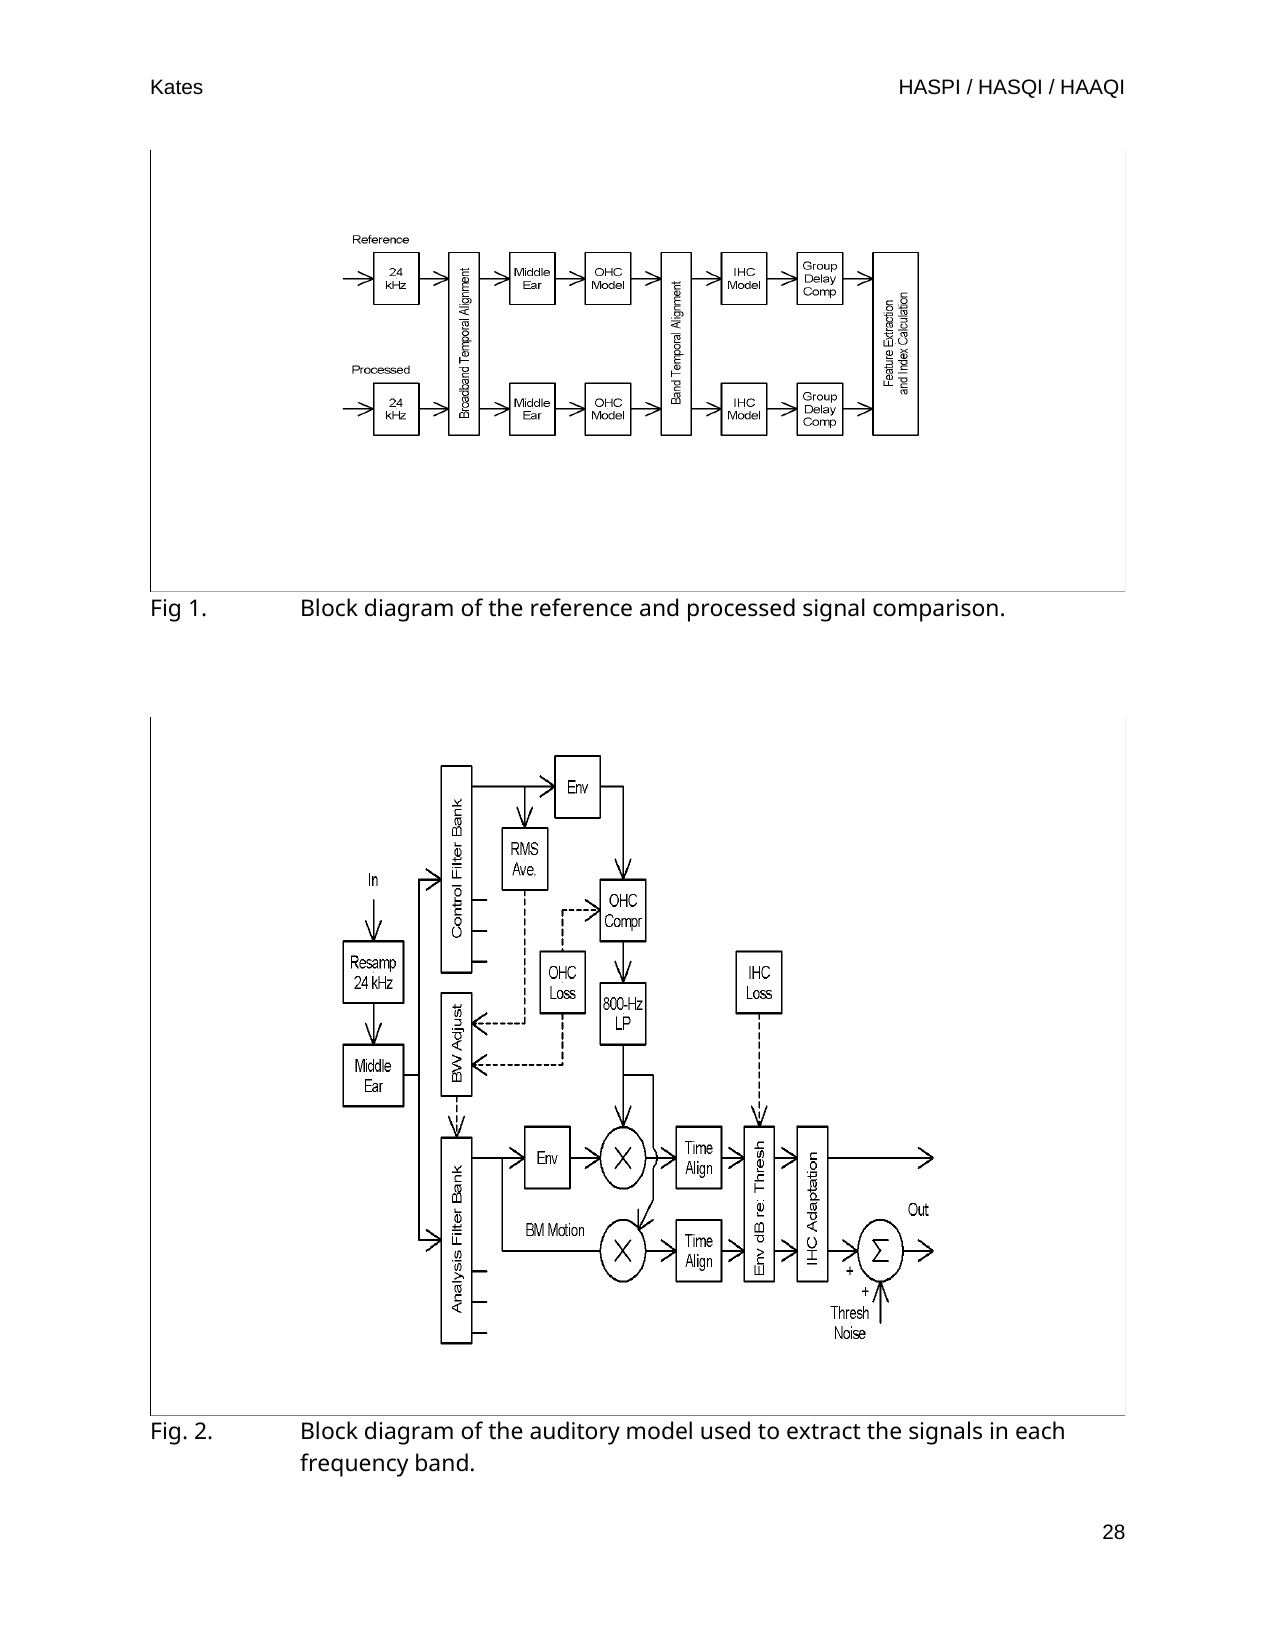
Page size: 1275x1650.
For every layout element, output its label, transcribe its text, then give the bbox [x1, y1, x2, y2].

picture [150, 150, 1125, 592]
picture [150, 717, 1125, 1416]
text Fig. 2. Block diagram of the auditory model used to extract the signals in each frequency band. [150, 1416, 1125, 1478]
text Fig 1. Block diagram of the reference and processed signal comparison. [150, 592, 1125, 623]
